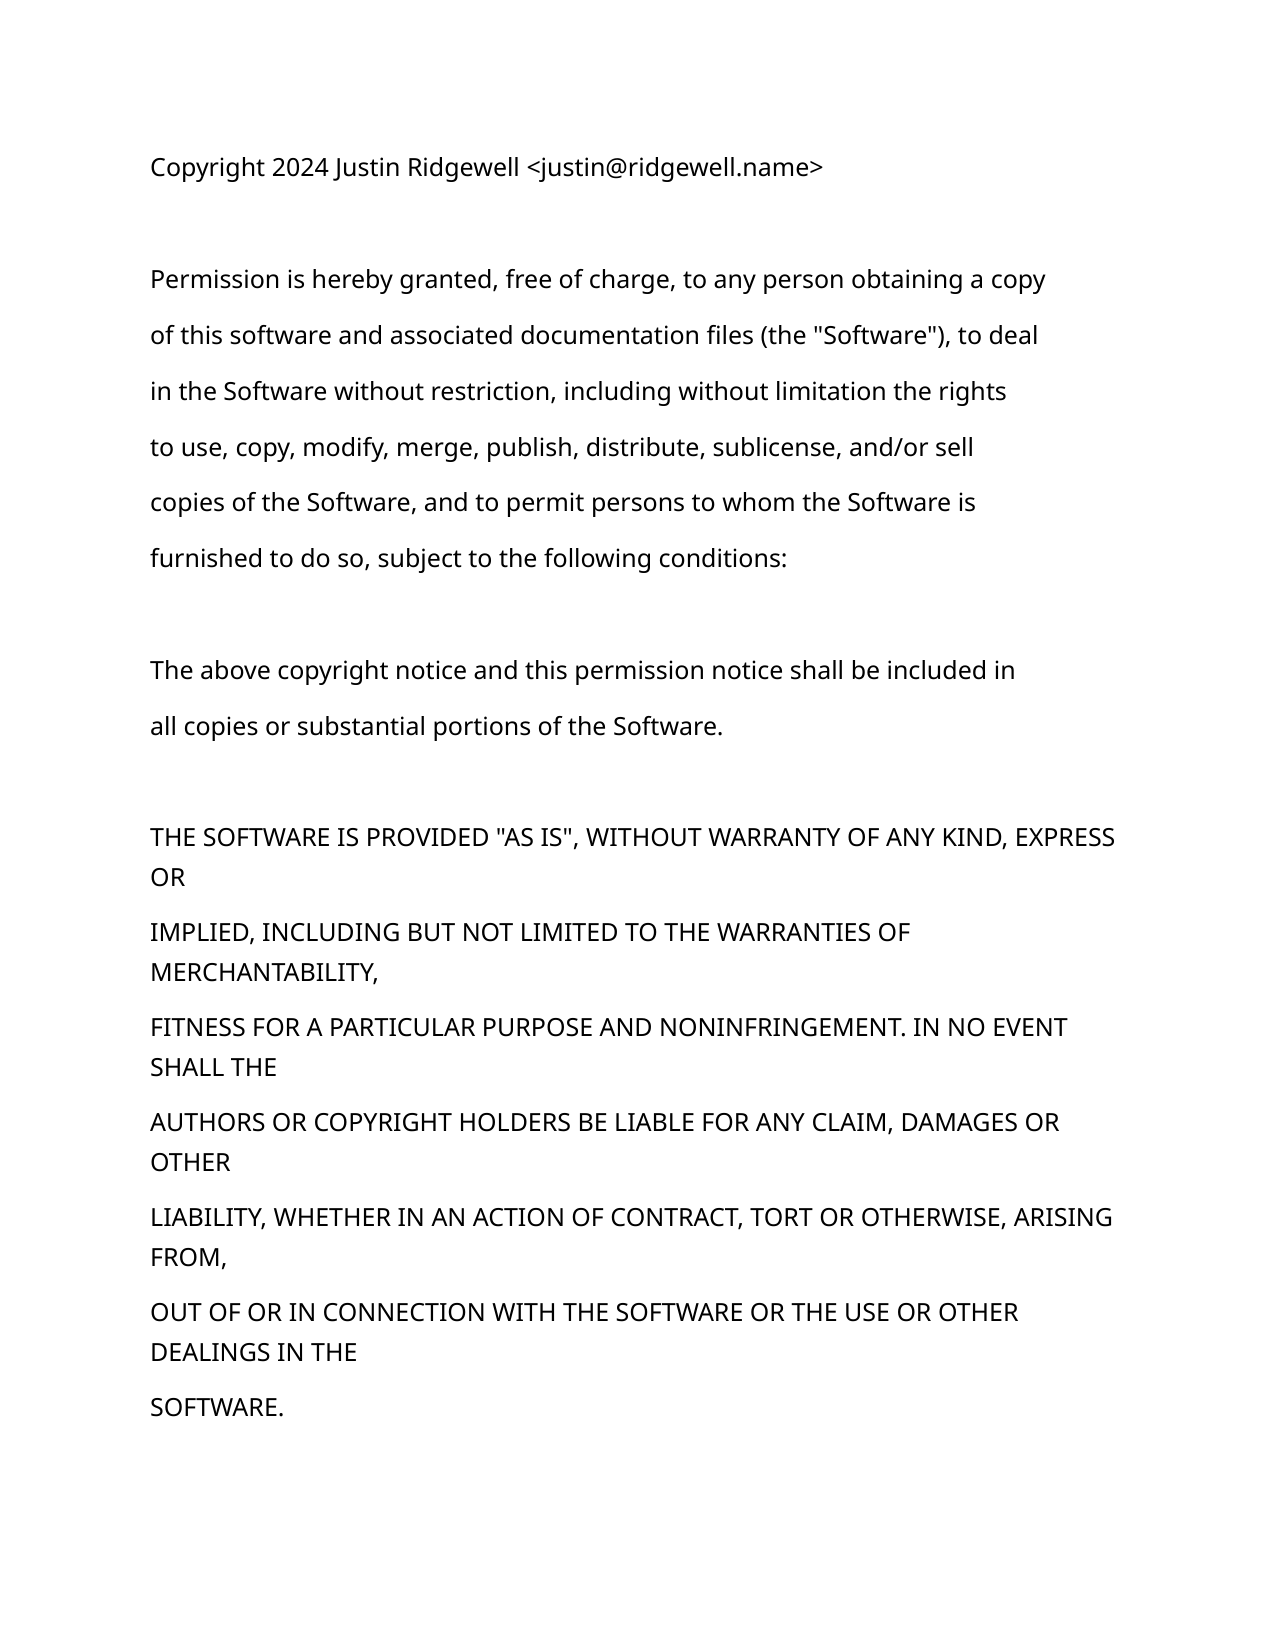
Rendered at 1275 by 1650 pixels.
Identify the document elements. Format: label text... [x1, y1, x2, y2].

text THE SOFTWARE IS PROVIDED "AS IS", WITHOUT WARRANTY OF ANY KIND, EXPRESS OR [150, 820, 1125, 893]
text The above copyright notice and this permission notice shall be included in [150, 652, 1125, 687]
text LIABILITY, WHETHER IN AN ACTION OF CONTRACT, TORT OR OTHERWISE, ARISING FROM, [150, 1200, 1125, 1273]
text SOFTWARE. [150, 1390, 1125, 1424]
text furnished to do so, subject to the following conditions: [150, 541, 1125, 575]
text FITNESS FOR A PARTICULAR PURPOSE AND NONINFRINGEMENT. IN NO EVENT SHALL THE [150, 1010, 1125, 1083]
text in the Software without restriction, including without limitation the rights [150, 373, 1125, 407]
text Copyright 2024 Justin Ridgewell <justin@ridgewell.name> [150, 150, 1125, 184]
text AUTHORS OR COPYRIGHT HOLDERS BE LIABLE FOR ANY CLAIM, DAMAGES OR OTHER [150, 1105, 1125, 1178]
text all copies or substantial portions of the Software. [150, 708, 1125, 742]
text Permission is hereby granted, free of charge, to any person obtaining a copy [150, 262, 1125, 296]
text to use, copy, modify, merge, publish, distribute, sublicense, and/or sell [150, 429, 1125, 463]
text OUT OF OR IN CONNECTION WITH THE SOFTWARE OR THE USE OR OTHER DEALINGS IN THE [150, 1295, 1125, 1368]
text IMPLIED, INCLUDING BUT NOT LIMITED TO THE WARRANTIES OF MERCHANTABILITY, [150, 915, 1125, 988]
text copies of the Software, and to permit persons to whom the Software is [150, 485, 1125, 519]
text of this software and associated documentation files (the "Software"), to deal [150, 317, 1125, 352]
